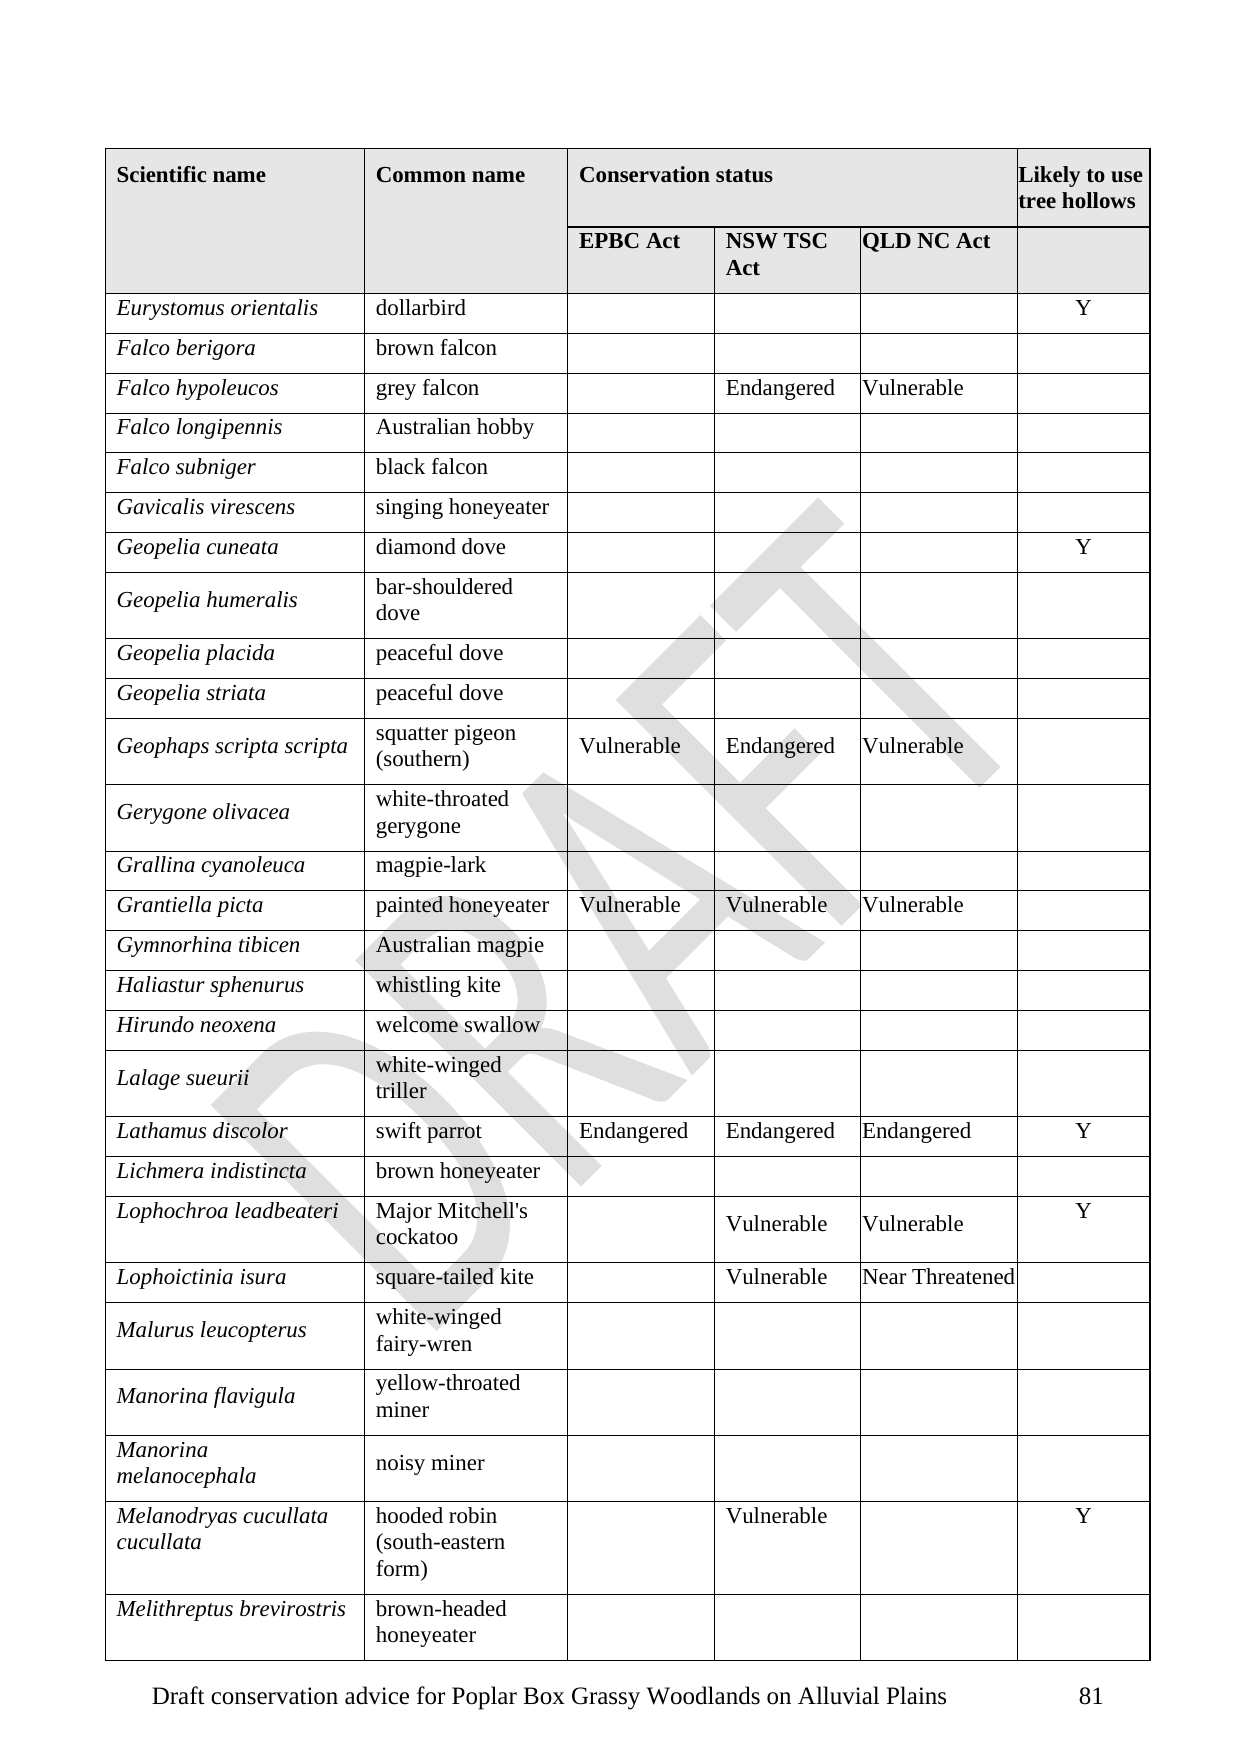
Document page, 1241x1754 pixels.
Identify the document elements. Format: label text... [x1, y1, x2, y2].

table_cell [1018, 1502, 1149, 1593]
table_header Common name [365, 149, 567, 293]
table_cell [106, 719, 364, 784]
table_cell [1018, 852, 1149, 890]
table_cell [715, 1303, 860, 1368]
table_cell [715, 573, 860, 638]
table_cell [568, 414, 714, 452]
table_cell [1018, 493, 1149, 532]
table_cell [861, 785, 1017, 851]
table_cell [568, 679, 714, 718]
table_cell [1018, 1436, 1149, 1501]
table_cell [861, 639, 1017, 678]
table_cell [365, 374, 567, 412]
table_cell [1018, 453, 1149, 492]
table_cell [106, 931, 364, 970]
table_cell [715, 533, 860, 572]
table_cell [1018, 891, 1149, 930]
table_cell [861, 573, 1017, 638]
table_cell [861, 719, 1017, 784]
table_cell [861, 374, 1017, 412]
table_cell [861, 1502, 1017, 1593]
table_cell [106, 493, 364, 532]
table_cell NSW TSC Act [715, 228, 860, 293]
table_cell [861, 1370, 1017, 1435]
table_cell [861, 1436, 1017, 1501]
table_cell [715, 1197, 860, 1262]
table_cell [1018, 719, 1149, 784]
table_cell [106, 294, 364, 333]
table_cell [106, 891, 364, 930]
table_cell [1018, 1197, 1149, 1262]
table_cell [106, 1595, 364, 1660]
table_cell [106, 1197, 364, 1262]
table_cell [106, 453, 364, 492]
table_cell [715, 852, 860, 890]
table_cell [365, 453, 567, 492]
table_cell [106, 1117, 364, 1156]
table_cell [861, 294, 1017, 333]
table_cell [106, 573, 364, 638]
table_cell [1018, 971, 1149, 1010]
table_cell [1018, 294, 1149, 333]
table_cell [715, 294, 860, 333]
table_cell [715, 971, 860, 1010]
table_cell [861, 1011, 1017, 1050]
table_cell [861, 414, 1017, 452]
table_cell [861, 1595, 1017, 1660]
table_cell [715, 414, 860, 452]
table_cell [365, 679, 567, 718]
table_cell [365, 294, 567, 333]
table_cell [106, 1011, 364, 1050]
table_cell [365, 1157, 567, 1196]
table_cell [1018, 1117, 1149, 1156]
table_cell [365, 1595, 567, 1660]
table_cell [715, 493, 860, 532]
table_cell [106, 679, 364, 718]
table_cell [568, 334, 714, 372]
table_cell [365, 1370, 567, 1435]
table_header Conservation status [568, 149, 1017, 226]
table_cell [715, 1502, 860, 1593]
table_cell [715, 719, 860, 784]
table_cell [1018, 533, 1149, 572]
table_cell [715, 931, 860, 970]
table_cell QLD NC Act [861, 228, 1017, 293]
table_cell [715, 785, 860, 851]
table_cell [1018, 228, 1149, 293]
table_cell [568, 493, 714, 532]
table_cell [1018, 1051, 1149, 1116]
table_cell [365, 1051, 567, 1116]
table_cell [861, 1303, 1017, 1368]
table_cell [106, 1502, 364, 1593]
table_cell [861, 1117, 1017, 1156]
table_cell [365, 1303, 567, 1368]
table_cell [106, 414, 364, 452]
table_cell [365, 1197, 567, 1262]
table_header Scientific name [106, 149, 364, 293]
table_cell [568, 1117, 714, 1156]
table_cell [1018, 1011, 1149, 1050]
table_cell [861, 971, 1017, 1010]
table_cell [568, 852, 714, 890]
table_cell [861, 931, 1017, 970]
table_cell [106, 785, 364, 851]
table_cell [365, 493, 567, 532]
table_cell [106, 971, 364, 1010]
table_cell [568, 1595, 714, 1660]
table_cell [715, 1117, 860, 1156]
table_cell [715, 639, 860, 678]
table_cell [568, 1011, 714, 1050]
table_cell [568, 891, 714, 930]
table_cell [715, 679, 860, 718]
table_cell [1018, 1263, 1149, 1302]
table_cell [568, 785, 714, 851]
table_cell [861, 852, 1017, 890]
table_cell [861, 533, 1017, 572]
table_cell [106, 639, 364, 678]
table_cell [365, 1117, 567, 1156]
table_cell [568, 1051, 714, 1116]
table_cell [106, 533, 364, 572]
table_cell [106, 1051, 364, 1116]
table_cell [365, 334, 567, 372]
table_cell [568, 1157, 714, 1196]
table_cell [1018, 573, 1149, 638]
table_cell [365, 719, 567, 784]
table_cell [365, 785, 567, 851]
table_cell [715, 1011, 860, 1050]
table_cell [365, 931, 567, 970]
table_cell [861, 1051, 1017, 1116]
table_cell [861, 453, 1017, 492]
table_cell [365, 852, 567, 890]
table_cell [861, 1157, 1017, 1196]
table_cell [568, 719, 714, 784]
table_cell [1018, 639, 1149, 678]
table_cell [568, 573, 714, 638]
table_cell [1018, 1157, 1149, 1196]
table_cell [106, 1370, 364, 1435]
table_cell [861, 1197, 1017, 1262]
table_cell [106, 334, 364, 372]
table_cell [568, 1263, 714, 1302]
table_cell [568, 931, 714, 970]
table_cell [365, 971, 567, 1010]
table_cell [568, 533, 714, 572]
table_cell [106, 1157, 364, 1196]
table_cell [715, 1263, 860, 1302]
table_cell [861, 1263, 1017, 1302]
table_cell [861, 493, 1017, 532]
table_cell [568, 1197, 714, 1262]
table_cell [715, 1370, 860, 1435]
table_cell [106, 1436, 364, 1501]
table_header Likely to use tree hollows [1018, 149, 1149, 226]
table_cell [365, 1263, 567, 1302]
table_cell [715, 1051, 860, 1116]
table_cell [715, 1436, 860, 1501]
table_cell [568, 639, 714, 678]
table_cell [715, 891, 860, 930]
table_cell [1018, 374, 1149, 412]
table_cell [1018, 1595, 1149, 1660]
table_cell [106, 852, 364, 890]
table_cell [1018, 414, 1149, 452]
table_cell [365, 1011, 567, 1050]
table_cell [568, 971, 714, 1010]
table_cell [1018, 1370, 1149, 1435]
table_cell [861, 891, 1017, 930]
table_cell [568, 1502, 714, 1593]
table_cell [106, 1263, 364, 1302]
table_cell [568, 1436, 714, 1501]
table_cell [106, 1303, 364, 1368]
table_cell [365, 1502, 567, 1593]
table_cell EPBC Act [568, 228, 714, 293]
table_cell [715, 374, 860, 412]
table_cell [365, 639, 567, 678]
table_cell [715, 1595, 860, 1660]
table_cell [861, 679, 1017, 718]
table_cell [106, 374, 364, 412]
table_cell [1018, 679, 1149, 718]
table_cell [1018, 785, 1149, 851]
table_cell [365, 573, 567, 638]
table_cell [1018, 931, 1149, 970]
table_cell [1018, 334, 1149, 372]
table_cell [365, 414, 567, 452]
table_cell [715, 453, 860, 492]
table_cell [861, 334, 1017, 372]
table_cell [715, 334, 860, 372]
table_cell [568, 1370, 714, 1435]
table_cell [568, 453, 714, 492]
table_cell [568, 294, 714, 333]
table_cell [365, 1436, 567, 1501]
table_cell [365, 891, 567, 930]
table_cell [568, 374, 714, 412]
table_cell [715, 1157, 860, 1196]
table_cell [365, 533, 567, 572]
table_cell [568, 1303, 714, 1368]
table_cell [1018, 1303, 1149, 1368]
